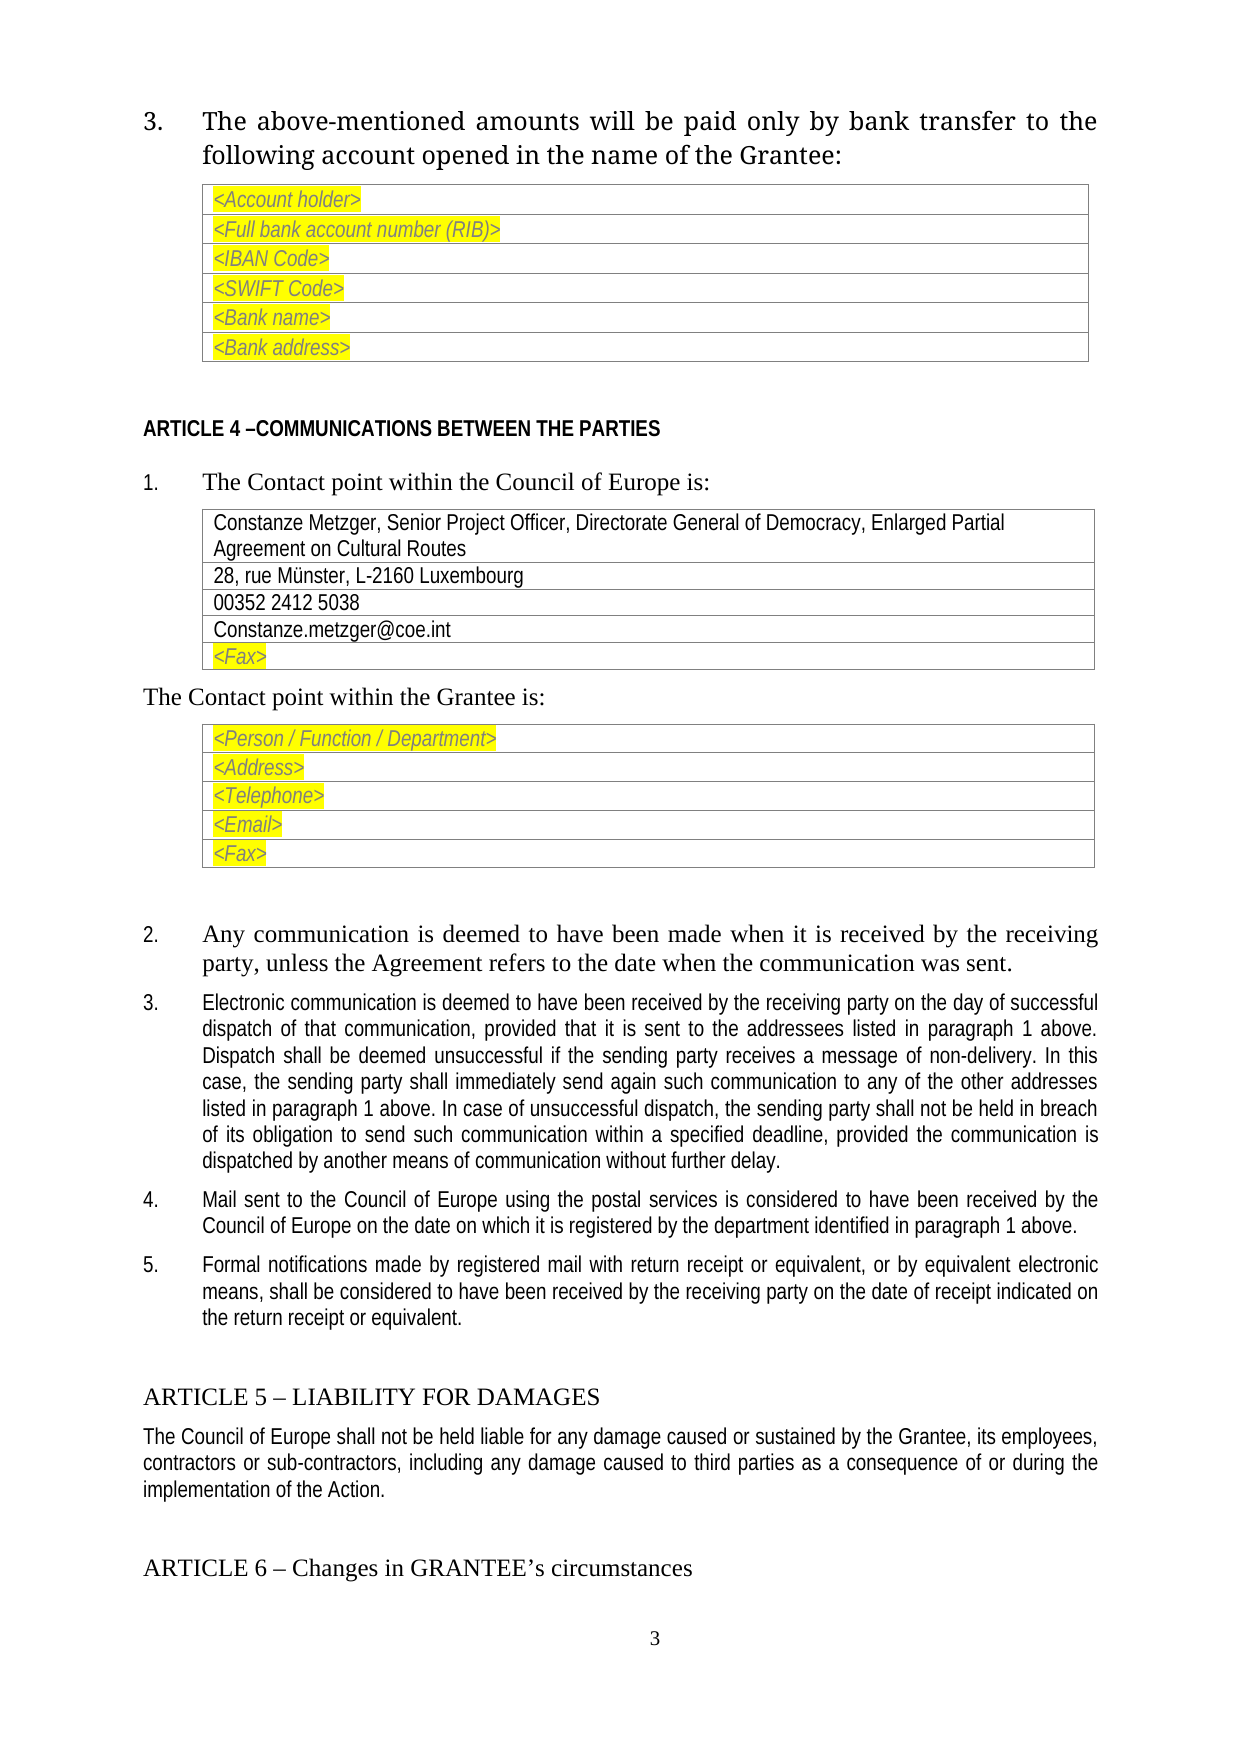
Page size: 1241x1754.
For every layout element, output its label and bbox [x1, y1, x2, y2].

table_cell [203, 643, 213, 669]
table_header [203, 185, 1088, 214]
table_header [203, 725, 1094, 752]
table_cell [203, 782, 1094, 810]
table_cell [203, 616, 1094, 642]
table_cell [203, 303, 1088, 332]
table_cell [203, 215, 1088, 243]
table_cell [203, 590, 1094, 615]
table_cell [203, 811, 1094, 838]
table_cell [203, 244, 1088, 273]
table_cell [203, 274, 1088, 302]
table_cell [203, 563, 1094, 588]
table_cell [203, 333, 1088, 361]
table_cell [266, 643, 1094, 669]
table_header [203, 510, 1094, 562]
table_cell [203, 840, 1094, 867]
table_cell [203, 753, 1094, 781]
